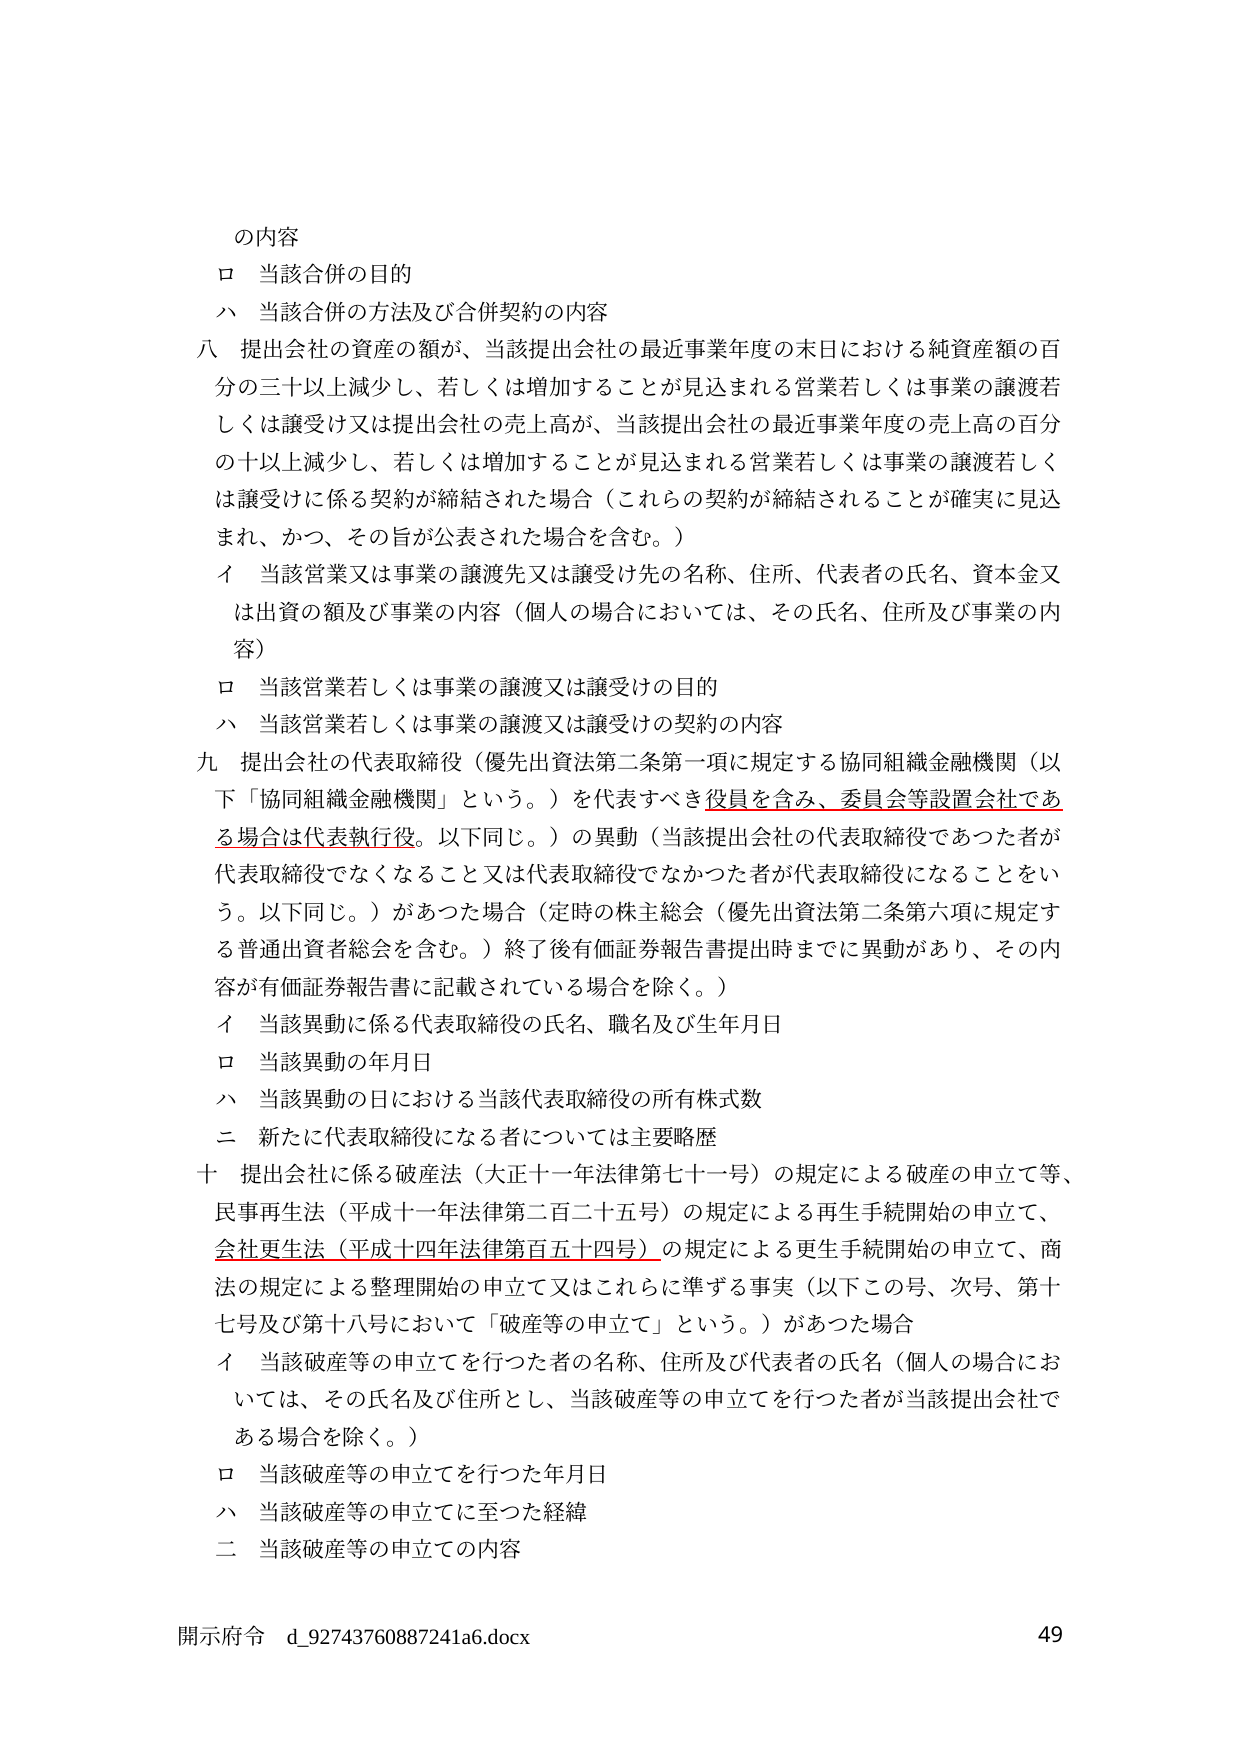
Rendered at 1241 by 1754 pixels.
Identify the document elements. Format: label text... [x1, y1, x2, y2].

text ハ 当該営業若しくは事業の譲渡又は譲受けの契約の内容 [215, 704, 1063, 742]
text ロ 当該異動の年月日 [215, 1042, 1063, 1079]
text イ 当該異動に係る代表取締役の氏名、職名及び生年月日 [215, 1004, 1063, 1042]
text ロ 当該破産等の申立てを行つた年月日 [215, 1454, 1063, 1492]
text イ 当該営業又は事業の譲渡先又は譲受け先の名称、住所、代表者の氏名、資本金又は出資の額及び事業の内容（個人の場合においては、その氏名、住所及び事業の内容） [215, 554, 1063, 667]
text イ 当該破産等の申立てを行つた者の名称、住所及び代表者の氏名（個人の場合においては、その氏名及び住所とし、当該破産等の申立てを行つた者が当該提出会社である場合を除く。） [215, 1342, 1063, 1454]
text ハ 当該合併の方法及び合併契約の内容 [215, 292, 1063, 329]
text ハ 当該破産等の申立てに至つた経緯 [215, 1492, 1063, 1529]
text ロ 当該合併の目的 [215, 254, 1063, 292]
text 九 提出会社の代表取締役（優先出資法第二条第一項に規定する協同組織金融機関（以下「協同組織金融機関」という。）を代表すべき役員を含み、委員会等設置会社である場合は代表執行役。以下同じ。）の異動（当該提出会社の代表取締役であつた者が代表取締役でなくなること又は代表取締役でなかつた者が代表取締役になることをいう。以下同じ。）があつた場合（定時の株主総会（優先出資法第二条第六項に規定する普通出資者総会を含む。）終了後有価証券報告書提出時までに異動があり、その内容が有価証券報告書に記載されている場合を除く。） [196, 742, 1063, 1004]
text 八 提出会社の資産の額が、当該提出会社の最近事業年度の末日における純資産額の百分の三十以上減少し、若しくは増加することが見込まれる営業若しくは事業の譲渡若しくは譲受け又は提出会社の売上高が、当該提出会社の最近事業年度の売上高の百分の十以上減少し、若しくは増加することが見込まれる営業若しくは事業の譲渡若しくは譲受けに係る契約が締結された場合（これらの契約が締結されることが確実に見込まれ、かつ、その旨が公表された場合を含む。） [196, 329, 1063, 554]
text ニ 新たに代表取締役になる者については主要略歴 [215, 1117, 1063, 1154]
text 十 提出会社に係る破産法（大正十一年法律第七十一号）の規定による破産の申立て等、民事再生法（平成十一年法律第二百二十五号）の規定による再生手続開始の申立て、会社更生法（平成十四年法律第百五十四号）の規定による更生手続開始の申立て、商法の規定による整理開始の申立て又はこれらに準ずる事実（以下この号、次号、第十七号及び第十八号において「破産等の申立て」という。）があつた場合 [196, 1154, 1063, 1342]
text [215, 217, 1063, 254]
text ハ 当該異動の日における当該代表取締役の所有株式数 [215, 1079, 1063, 1117]
text ロ 当該営業若しくは事業の譲渡又は譲受けの目的 [215, 667, 1063, 704]
text 二 当該破産等の申立ての内容 [215, 1529, 1063, 1567]
